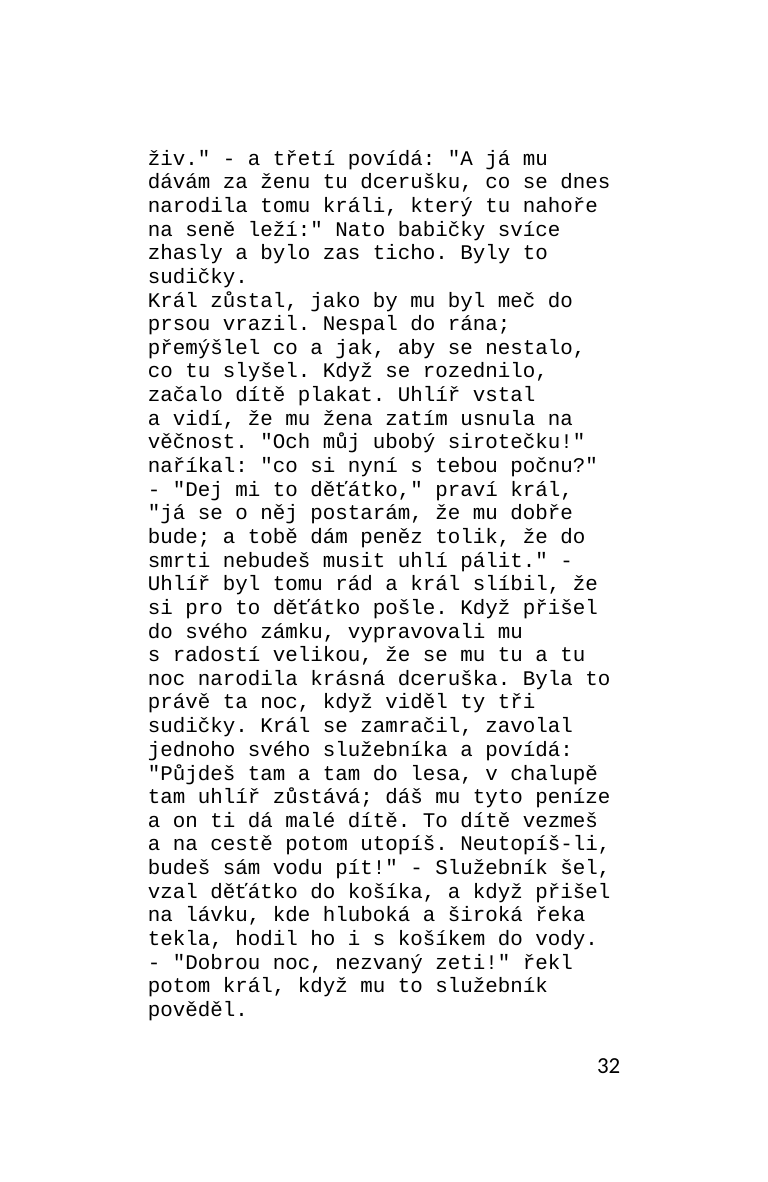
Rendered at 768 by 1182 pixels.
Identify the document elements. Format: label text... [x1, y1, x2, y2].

text Král zůstal, jako by mu byl meč do prsou vrazil. Nespal do rána; přemýšlel co a jak, aby se nestalo, co tu slyšel. Když se rozednilo, začalo dítě plakat. Uhlíř vstal a vidí, že mu žena zatím usnula na věčnost. "Och můj ubobý sirotečku!" naříkal: "co si nyní s tebou počnu?" - "Dej mi to děťátko," praví král, "já se o něj postarám, že mu dobře bude; a tobě dám peněz tolik, že do smrti nebudeš musit uhlí pálit." - Uhlíř byl tomu rád a král slíbil, že si pro to děťátko pošle. Když přišel do svého zámku, vypravovali mu s radostí velikou, že se mu tu a tu noc narodila krásná dceruška. Byla to právě ta noc, když viděl ty tři sudičky. Král se zamračil, zavolal jednoho svého služebníka a povídá: "Půjdeš tam a tam do lesa, v chalupě tam uhlíř zůstává; dáš mu tyto peníze a on ti dá malé dítě. To dítě vezmeš a na cestě potom utopíš. Neutopíš-li, budeš sám vodu pít!" - Služebník šel, vzal děťátko do košíka, a když přišel na lávku, kde hluboká a široká řeka tekla, hodil ho i s košíkem do vody. - "Dobrou noc, nezvaný zeti!" řekl potom král, když mu to služebník pověděl. [148, 289, 620, 1023]
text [148, 148, 620, 289]
